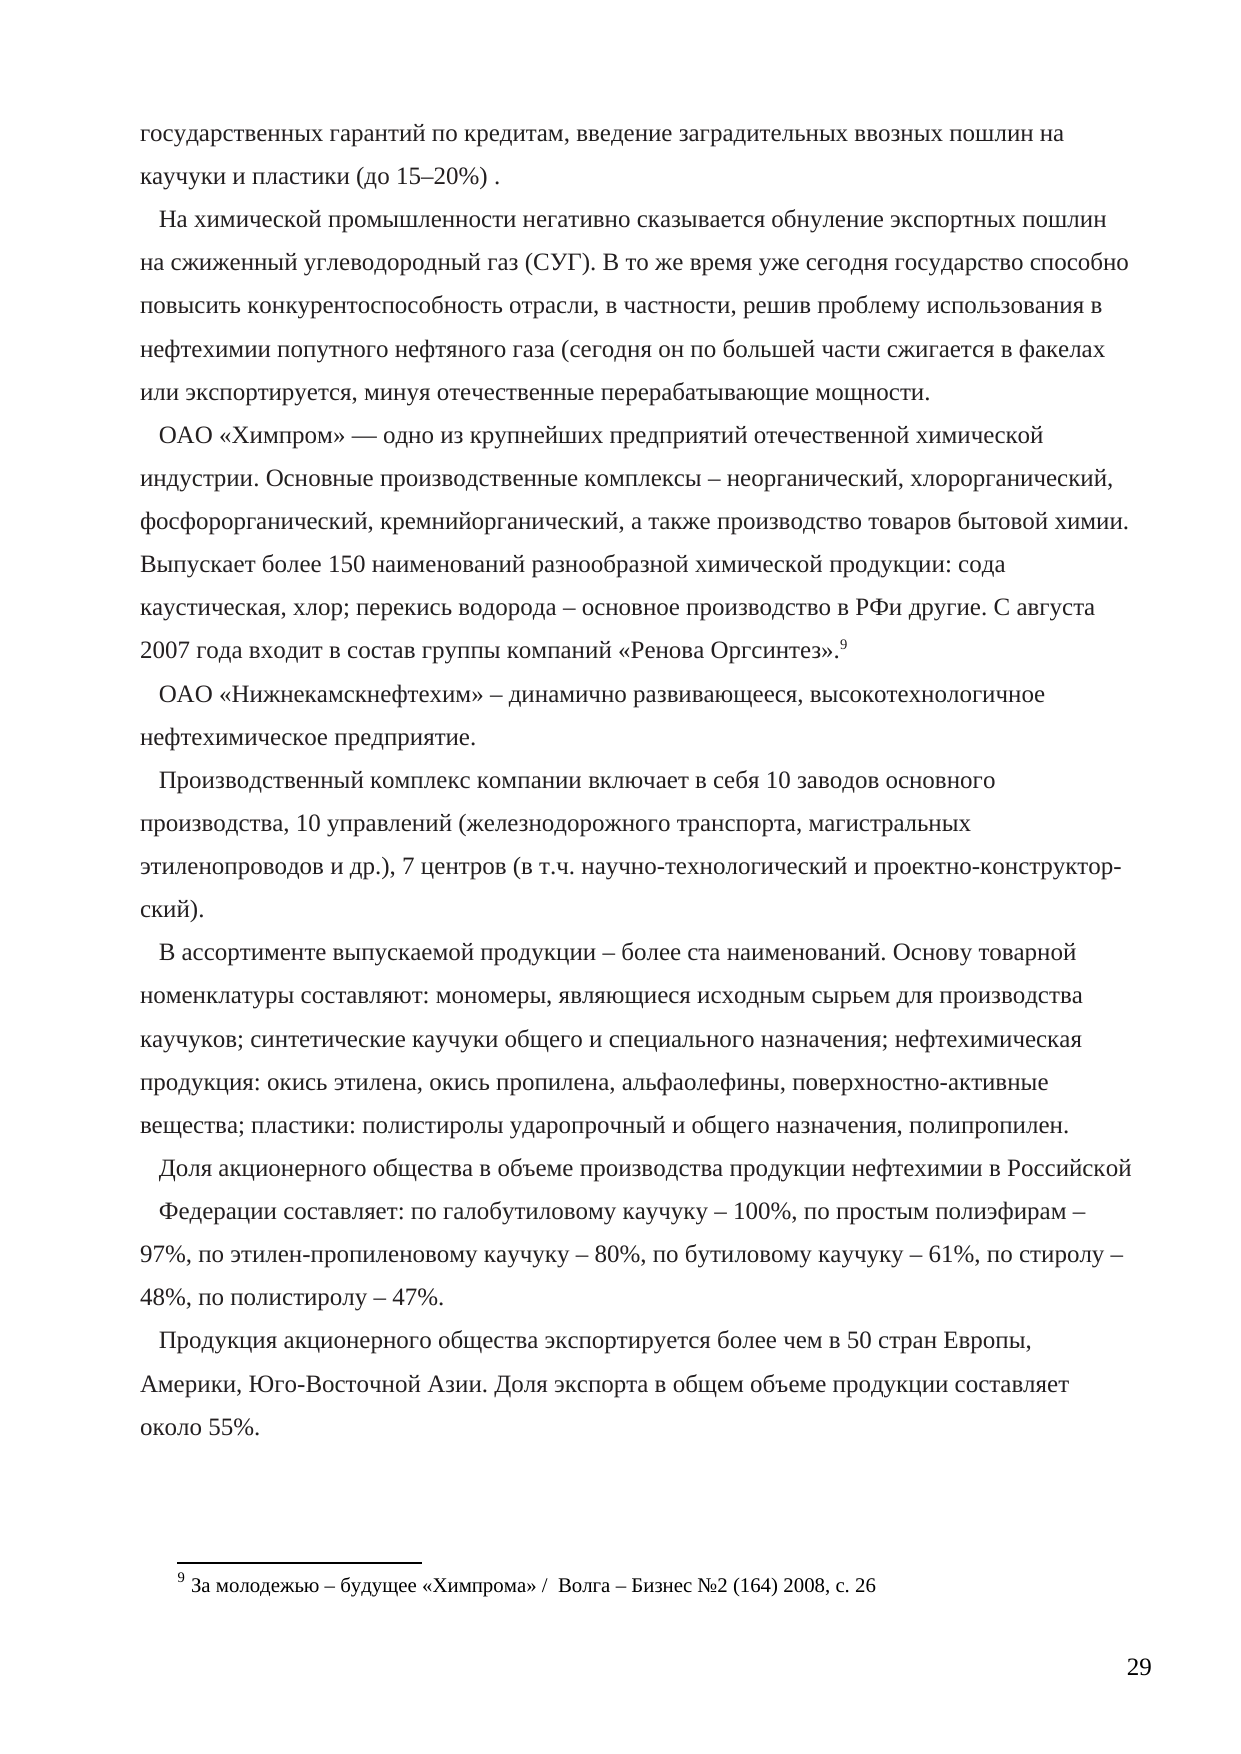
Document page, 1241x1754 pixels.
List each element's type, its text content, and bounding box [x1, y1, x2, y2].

text В ассортименте выпускаемой продукции – более ста наименований. Основу товарной номенклатуры составляют: мономеры, являющиеся исходным сырьем для производства каучуков; синтетические каучуки общего и специального назначения; нефтехимическая продукция: окись этилена, окись пропилена, альфаолефины, поверхностно-активные вещества; пластики: полистиролы ударопрочный и общего назначения, полипропилен. [140, 937, 1133, 1139]
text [140, 118, 1133, 190]
text ОАО «Химпром» — одно из крупнейших предприятий отечественной химической индустрии. Основные производственные комплексы – неорганический, хлорорганический, фосфорорганический, кремнийорганический, а также производство товаров бытовой химии. Выпускает более 150 наименований разнообразной химической продукции: сода каустическая, хлор; перекись водорода – основное производство в РФи другие. С августа 2007 года входит в состав группы компаний «Ренова Оргсинтез». [140, 420, 1133, 664]
text На химической промышленности негативно сказывается обнуление экспортных пошлин на сжиженный углеводородный газ (СУГ). В то же время уже сегодня государство способно повысить конкурентоспособность отрасли, в частности, решив проблему использования в нефтехимии попутного нефтяного газа (сегодня он по большей части сжигается в факелах или экспортируется, минуя отечественные перерабатывающие мощности. [140, 204, 1133, 406]
text Продукция акционерного общества экспортируется более чем в 50 стран Европы, Америки, Юго-Восточной Азии. Доля экспорта в общем объеме продукции составляет около 55%. [140, 1326, 1133, 1441]
text Федерации составляет: по галобутиловому каучуку – 100%, по простым полиэфирам – 97%, по этилен-пропиленовому каучуку – 80%, по бутиловому каучуку – 61%, по стиролу – 48%, по полистиролу – 47%. [140, 1196, 1133, 1311]
text Производственный комплекс компании включает в себя 10 заводов основного производства, 10 управлений (железнодорожного транспорта, магистральных этиленопроводов и др.), 7 центров (в т.ч. научно-технологический и проектно-конструктор-ский). [140, 765, 1133, 923]
text Доля акционерного общества в объеме производства продукции нефтехимии в Российской [140, 1153, 1133, 1182]
text ОАО «Нижнекамскнефтехим» – динамично развивающееся, высокотехнологичное нефтехимическое предприятие. [140, 679, 1133, 751]
